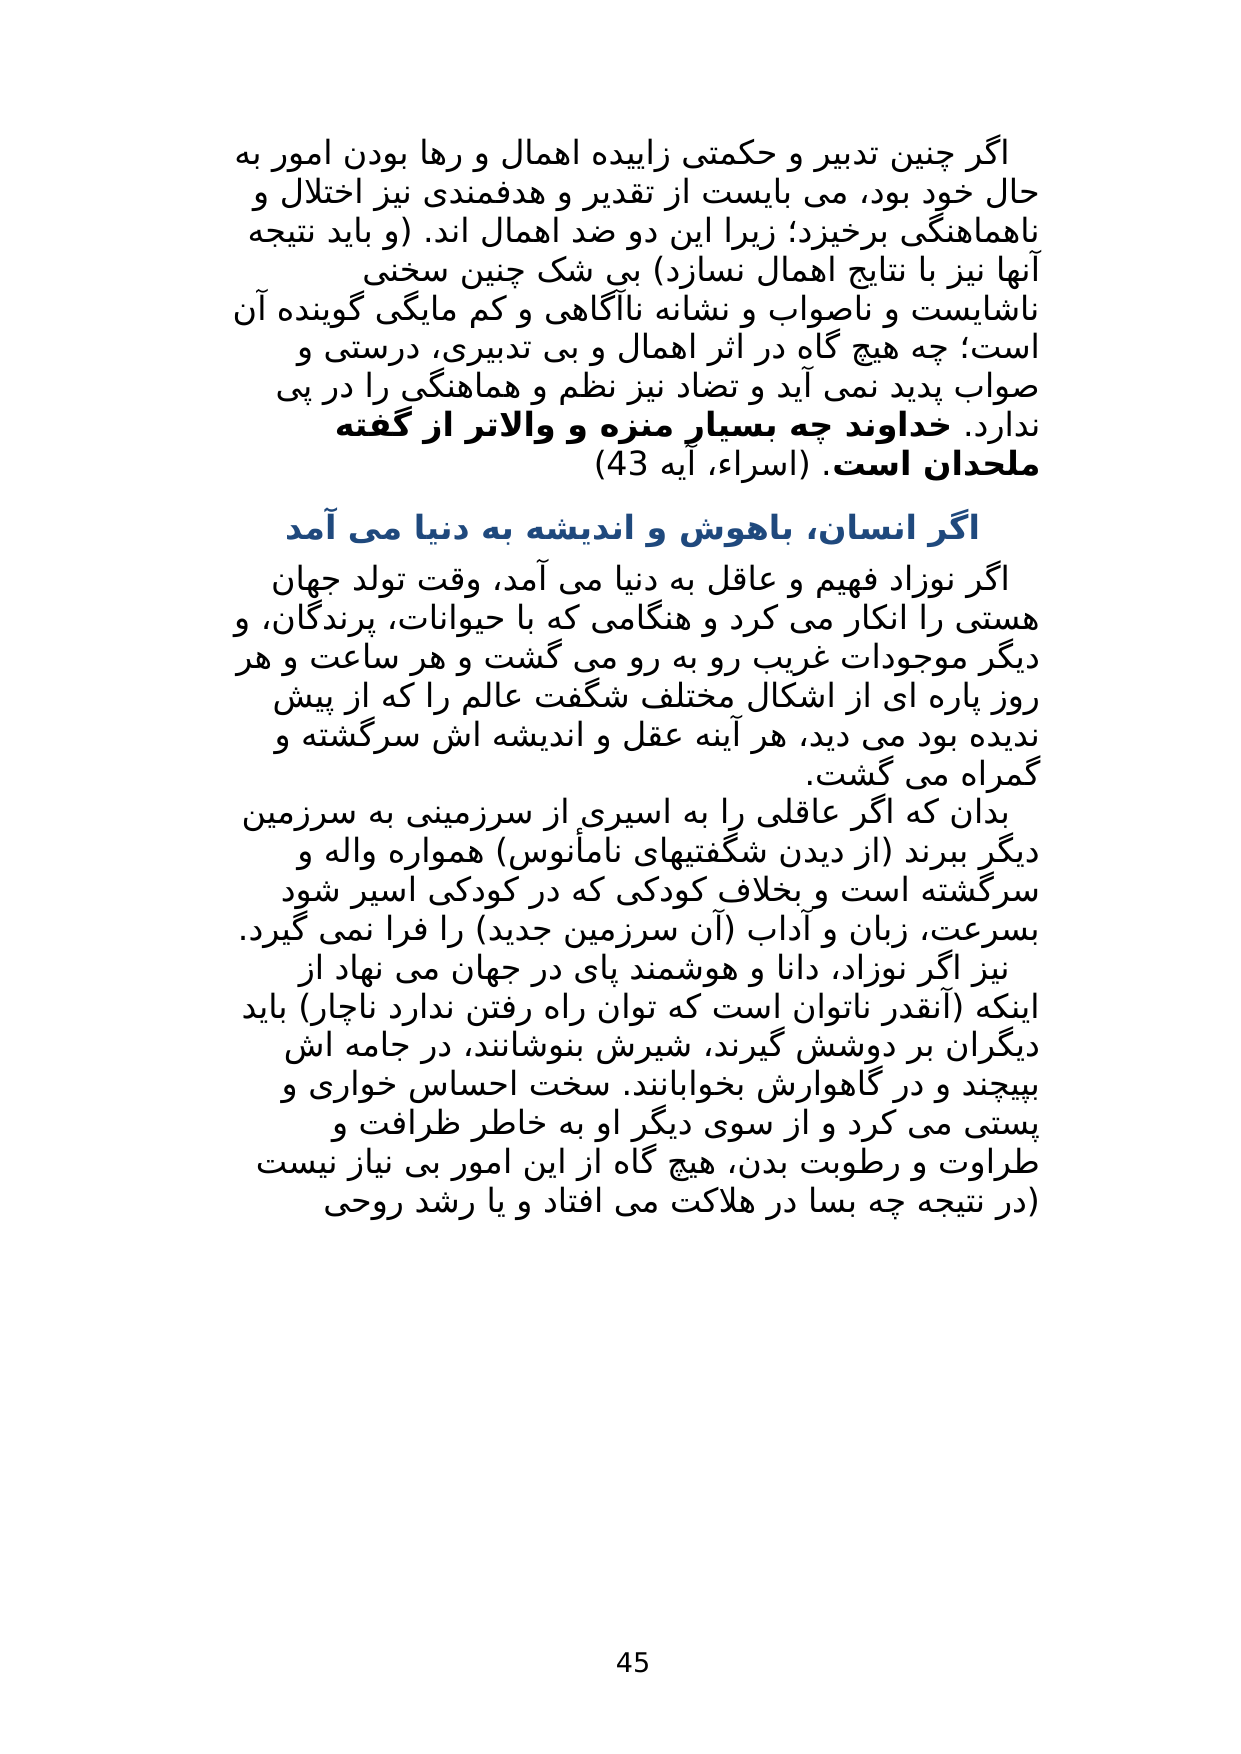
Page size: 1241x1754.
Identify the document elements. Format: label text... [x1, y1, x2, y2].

text بدان که اگر عاقلی را به اسیری از سرزمینی به سرزمین دیگر ببرند (از دیدن شگفتیهای نامأنوس) همواره واله و سرگشته است و بخلاف کودکی که در کودکی اسیر شود بسرعت، زبان و آداب (آن سرزمین جدید) را فرا نمی گیرد. [225, 793, 1041, 948]
subtitle اگر انسان، باهوش و اندیشه به دنیا می آمد [225, 508, 1041, 547]
text اگر نوزاد فهیم و عاقل به دنیا می آمد، وقت تولد جهان هستی را انکار می کرد و هنگامی که با حیوانات، پرندگان، و دیگر موجودات غریب رو به رو می گشت و هر ساعت و هر روز پاره ای از اشکال مختلف شگفت عالم را که از پیش ندیده بود می دید، هر آینه عقل و اندیشه اش سرگشته و گمراه می گشت. [225, 560, 1041, 793]
text نیز اگر نوزاد، دانا و هوشمند پای در جهان می نهاد از اینکه (آنقدر ناتوان است که توان راه رفتن ندارد ناچار) باید دیگران بر دوشش گیرند، شیرش بنوشانند، در جامه اش بپیچند و در گاهوارش بخوابانند. سخت احساس خواری و پستی می کرد و از سوی دیگر او به خاطر ظرافت و طراوت و رطوبت بدن، هیچ گاه از این امور بی نیاز نیست (در نتیجه چه بسا در هلاکت می افتاد و یا رشد روحی [225, 948, 1041, 1220]
text اگر چنین تدبیر و حکمتی زاییده اهمال و رها بودن امور به حال خود بود، می بایست از تقدیر و هدفمندی نیز اختلال و ناهماهنگی برخیزد؛ زیرا این دو ضد اهمال اند. (و باید نتیجه آنها نیز با نتایج اهمال نسازد) بی شک چنین سخنی ناشایست و ناصواب و نشانه ناآگاهی و کم مایگی گوینده آن است؛ چه هیچ گاه در اثر اهمال و بی تدبیری، درستی و صواب پدید نمی آید و تضاد نیز نظم و هماهنگی را در پی ندارد. خداوند چه بسیار منزه و والاتر از گفته ملحدان است. (اسراء، آیه 43) [225, 134, 1041, 483]
